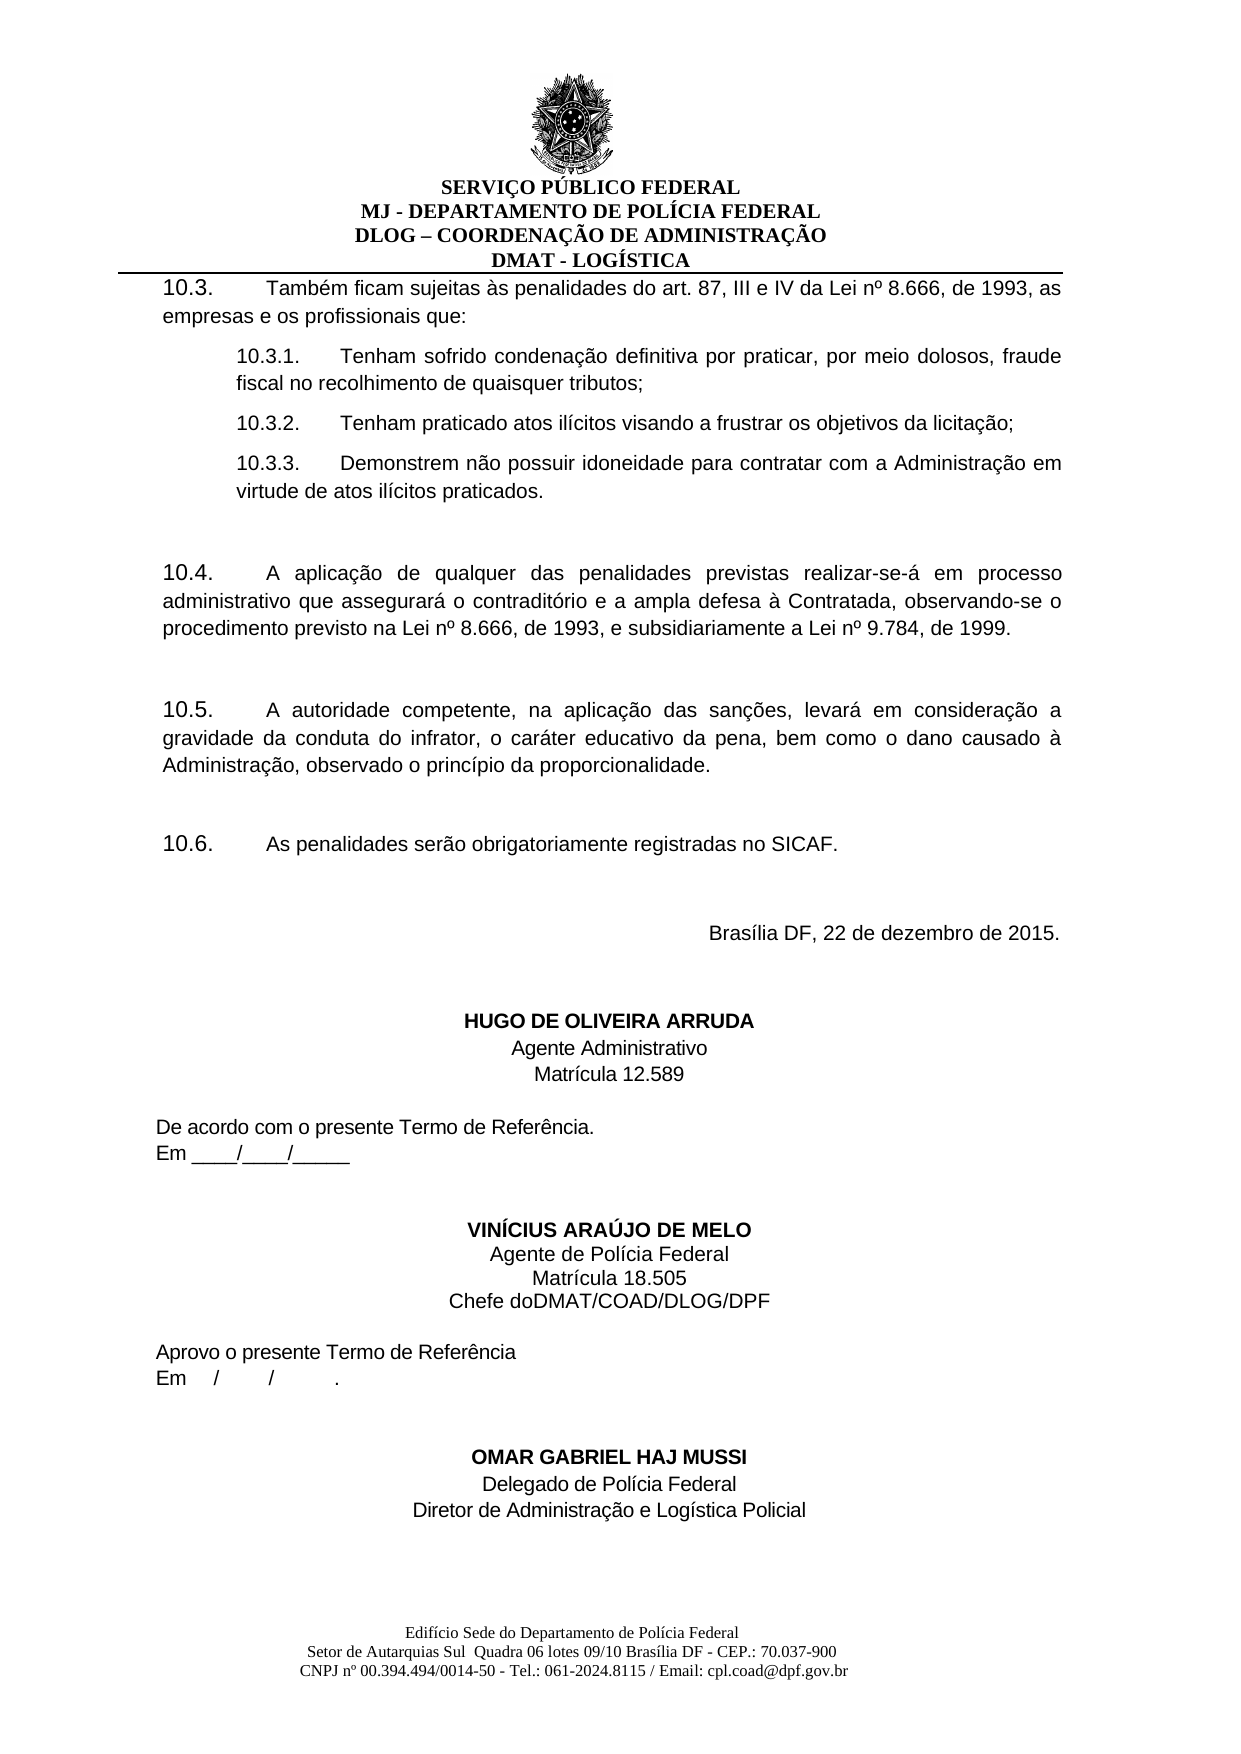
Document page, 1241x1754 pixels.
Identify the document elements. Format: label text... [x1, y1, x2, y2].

text Delegado de Polícia Federal [156, 1471, 1063, 1495]
list Chefe doDMAT/COAD/DLOG/DPF [156, 1289, 1063, 1313]
list Tenham praticado atos ilícitos visando a frustrar os objetivos da licitação; [236, 411, 1063, 435]
list A aplicação de qualquer das penalidades previstas realizar-se-á em processo administrativo que assegurará o contraditório e a ampla defesa à Contratada, observando-se o procedimento previsto na Lei nº 8.666, de 1993, e subsidiariamente a Lei nº 9.784, de 1999. [162, 558, 1063, 640]
text HUGO DE OLIVEIRA ARRUDA [156, 1009, 1063, 1033]
text Em ____/____/_____ [156, 1141, 1063, 1165]
list Matrícula 18.505 [156, 1265, 1063, 1289]
list A autoridade competente, na aplicação das sanções, levará em consideração a gravidade da conduta do infrator, o caráter educativo da pena, bem como o dano causado à Administração, observado o princípio da proporcionalidade. [162, 696, 1063, 777]
text Em / / . [156, 1366, 1063, 1390]
list Agente de Polícia Federal [156, 1241, 1063, 1265]
text Agente Administrativo [156, 1035, 1063, 1059]
text De acordo com o presente Termo de Referência. [156, 1114, 1063, 1138]
text OMAR GABRIEL HAJ MUSSI [156, 1445, 1063, 1469]
text Diretor de Administração e Logística Policial [156, 1498, 1063, 1522]
list As penalidades serão obrigatoriamente registradas no SICAF. [162, 830, 1063, 856]
picture [530, 73, 614, 176]
text Aprovo o presente Termo de Referência [156, 1340, 1063, 1364]
list Demonstrem não possuir idoneidade para contratar com a Administração em virtude de atos ilícitos praticados. [236, 451, 1063, 502]
text Matrícula 12.589 [156, 1062, 1063, 1086]
list Também ficam sujeitas às penalidades do art. 87, III e IV da Lei nº 8.666, de 1993, as empresas e os profissionais que: [162, 274, 1063, 327]
list VINÍCIUS ARAÚJO DE MELO [156, 1217, 1063, 1241]
list Tenham sofrido condenação definitiva por praticar, por meio dolosos, fraude fiscal no recolhimento de quaisquer tributos; [236, 343, 1063, 395]
list Brasília DF, 22 de dezembro de 2015. [156, 920, 1060, 944]
